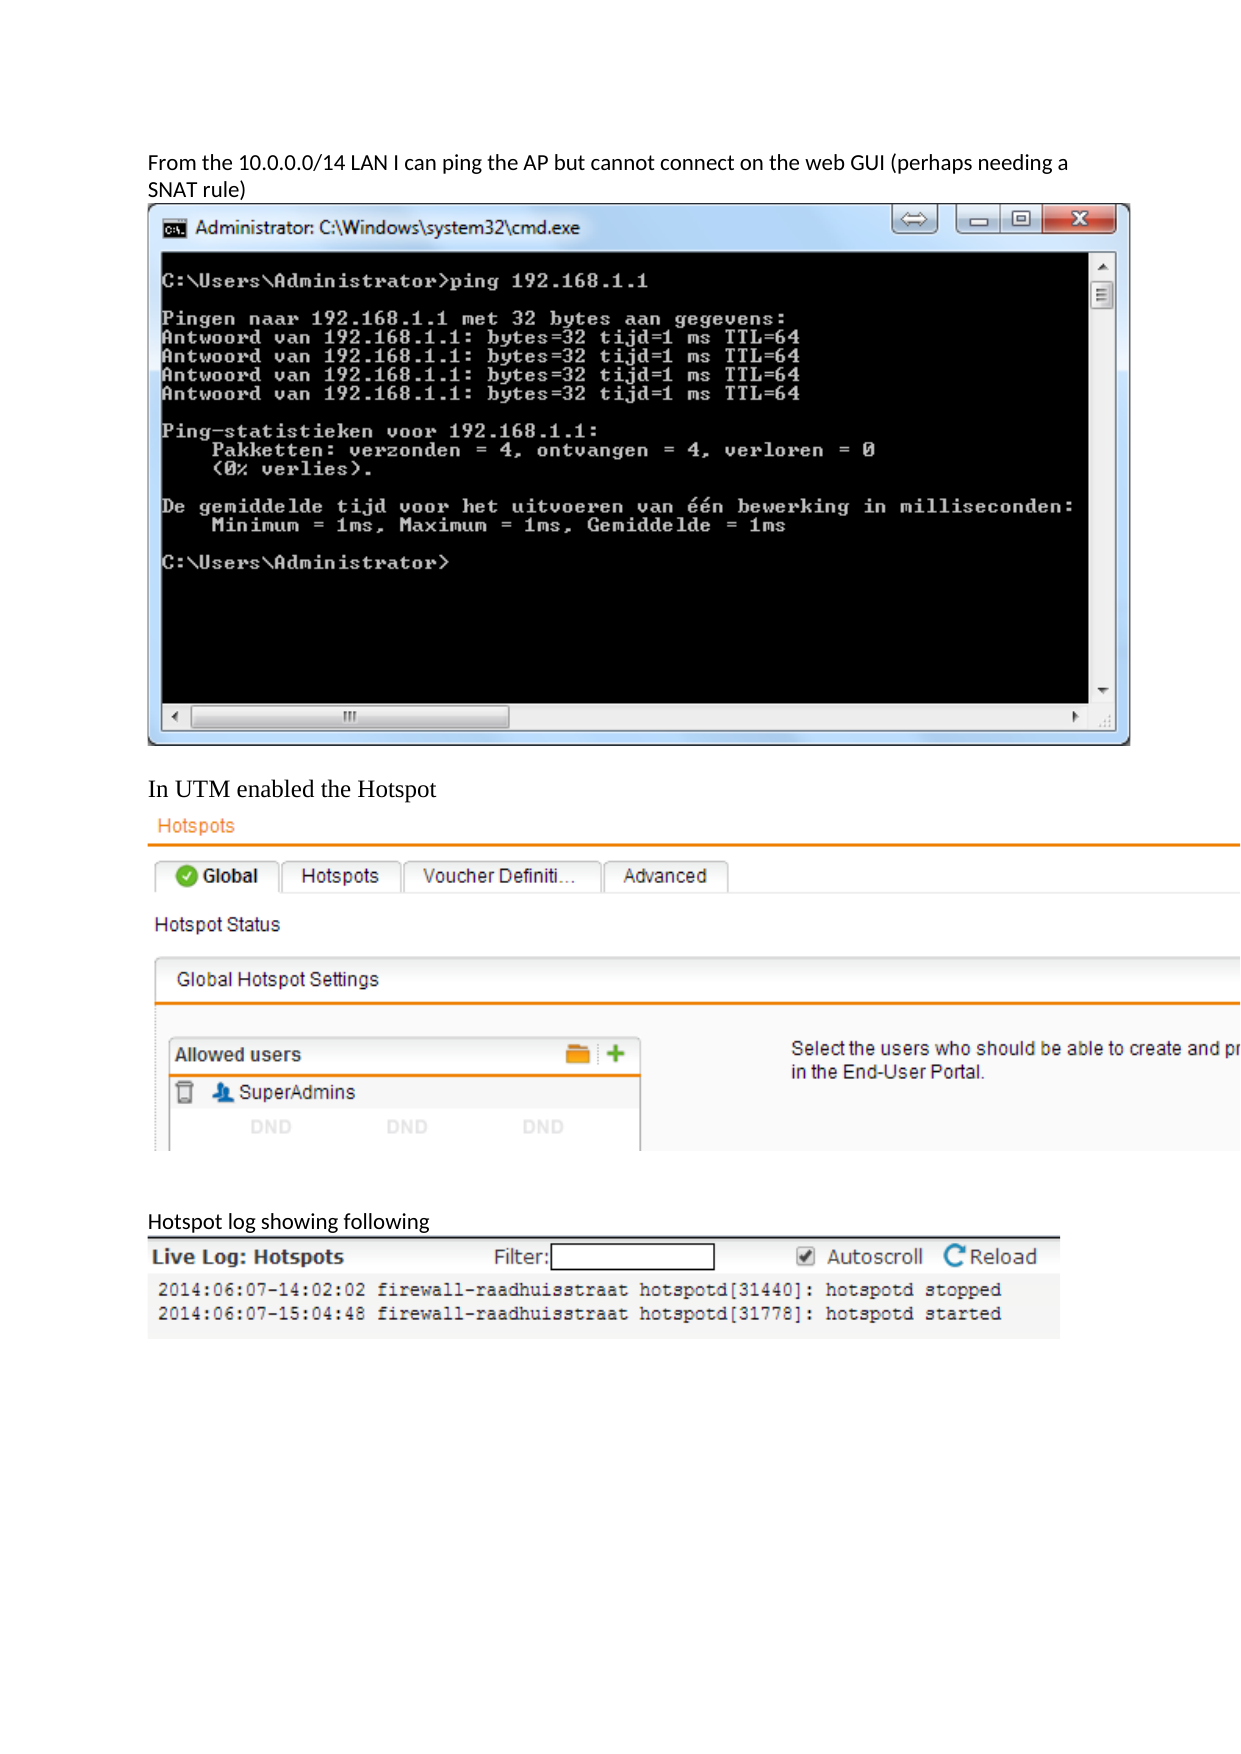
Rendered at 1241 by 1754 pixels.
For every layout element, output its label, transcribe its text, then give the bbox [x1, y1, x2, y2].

picture [147, 803, 1241, 1151]
text Hotspot log showing following [148, 1207, 1093, 1235]
picture [147, 1235, 1060, 1339]
text From the 10.0.0.0/14 LAN I can ping the AP but cannot connect on the web GUI (perhaps needing a SNAT rule) [148, 148, 1093, 203]
text In UTM enabled the Hotspot [148, 774, 1093, 803]
picture [147, 203, 1131, 746]
